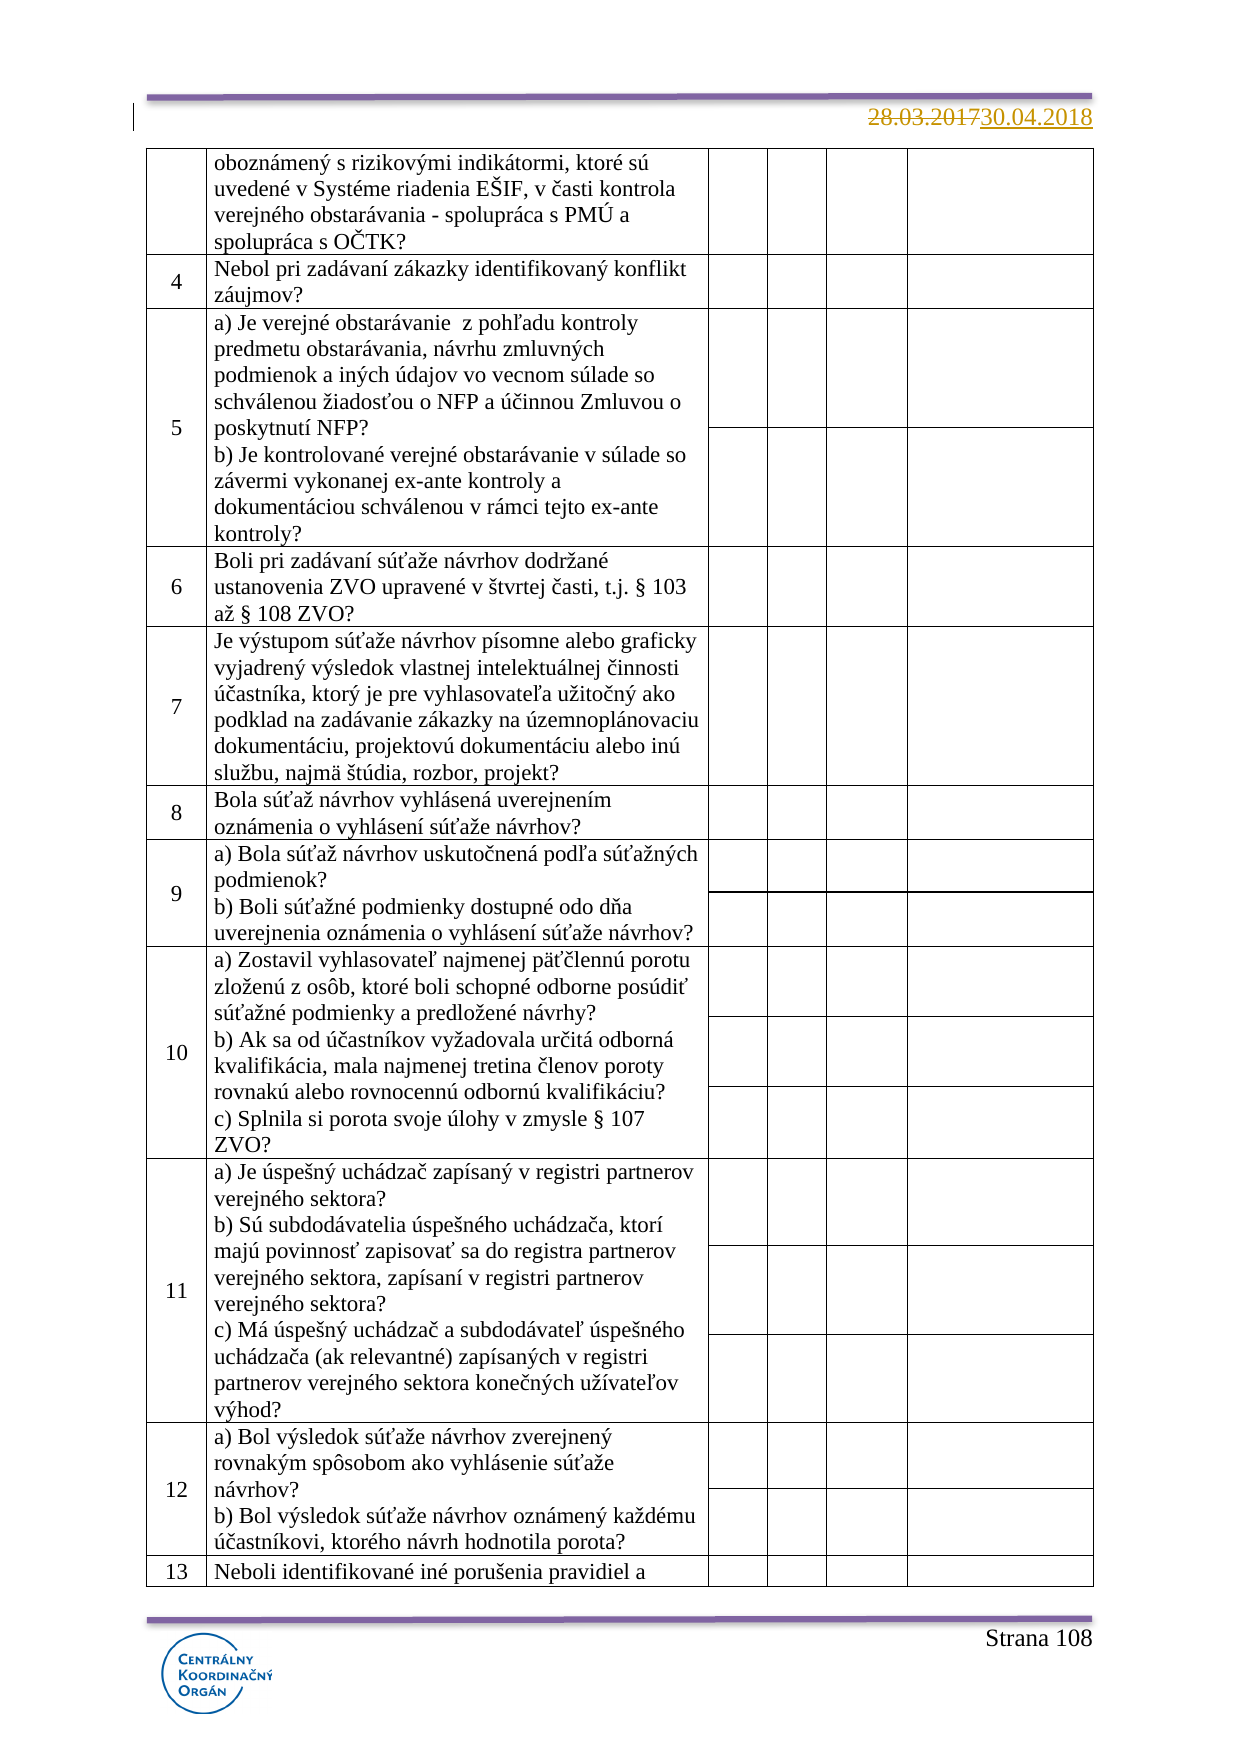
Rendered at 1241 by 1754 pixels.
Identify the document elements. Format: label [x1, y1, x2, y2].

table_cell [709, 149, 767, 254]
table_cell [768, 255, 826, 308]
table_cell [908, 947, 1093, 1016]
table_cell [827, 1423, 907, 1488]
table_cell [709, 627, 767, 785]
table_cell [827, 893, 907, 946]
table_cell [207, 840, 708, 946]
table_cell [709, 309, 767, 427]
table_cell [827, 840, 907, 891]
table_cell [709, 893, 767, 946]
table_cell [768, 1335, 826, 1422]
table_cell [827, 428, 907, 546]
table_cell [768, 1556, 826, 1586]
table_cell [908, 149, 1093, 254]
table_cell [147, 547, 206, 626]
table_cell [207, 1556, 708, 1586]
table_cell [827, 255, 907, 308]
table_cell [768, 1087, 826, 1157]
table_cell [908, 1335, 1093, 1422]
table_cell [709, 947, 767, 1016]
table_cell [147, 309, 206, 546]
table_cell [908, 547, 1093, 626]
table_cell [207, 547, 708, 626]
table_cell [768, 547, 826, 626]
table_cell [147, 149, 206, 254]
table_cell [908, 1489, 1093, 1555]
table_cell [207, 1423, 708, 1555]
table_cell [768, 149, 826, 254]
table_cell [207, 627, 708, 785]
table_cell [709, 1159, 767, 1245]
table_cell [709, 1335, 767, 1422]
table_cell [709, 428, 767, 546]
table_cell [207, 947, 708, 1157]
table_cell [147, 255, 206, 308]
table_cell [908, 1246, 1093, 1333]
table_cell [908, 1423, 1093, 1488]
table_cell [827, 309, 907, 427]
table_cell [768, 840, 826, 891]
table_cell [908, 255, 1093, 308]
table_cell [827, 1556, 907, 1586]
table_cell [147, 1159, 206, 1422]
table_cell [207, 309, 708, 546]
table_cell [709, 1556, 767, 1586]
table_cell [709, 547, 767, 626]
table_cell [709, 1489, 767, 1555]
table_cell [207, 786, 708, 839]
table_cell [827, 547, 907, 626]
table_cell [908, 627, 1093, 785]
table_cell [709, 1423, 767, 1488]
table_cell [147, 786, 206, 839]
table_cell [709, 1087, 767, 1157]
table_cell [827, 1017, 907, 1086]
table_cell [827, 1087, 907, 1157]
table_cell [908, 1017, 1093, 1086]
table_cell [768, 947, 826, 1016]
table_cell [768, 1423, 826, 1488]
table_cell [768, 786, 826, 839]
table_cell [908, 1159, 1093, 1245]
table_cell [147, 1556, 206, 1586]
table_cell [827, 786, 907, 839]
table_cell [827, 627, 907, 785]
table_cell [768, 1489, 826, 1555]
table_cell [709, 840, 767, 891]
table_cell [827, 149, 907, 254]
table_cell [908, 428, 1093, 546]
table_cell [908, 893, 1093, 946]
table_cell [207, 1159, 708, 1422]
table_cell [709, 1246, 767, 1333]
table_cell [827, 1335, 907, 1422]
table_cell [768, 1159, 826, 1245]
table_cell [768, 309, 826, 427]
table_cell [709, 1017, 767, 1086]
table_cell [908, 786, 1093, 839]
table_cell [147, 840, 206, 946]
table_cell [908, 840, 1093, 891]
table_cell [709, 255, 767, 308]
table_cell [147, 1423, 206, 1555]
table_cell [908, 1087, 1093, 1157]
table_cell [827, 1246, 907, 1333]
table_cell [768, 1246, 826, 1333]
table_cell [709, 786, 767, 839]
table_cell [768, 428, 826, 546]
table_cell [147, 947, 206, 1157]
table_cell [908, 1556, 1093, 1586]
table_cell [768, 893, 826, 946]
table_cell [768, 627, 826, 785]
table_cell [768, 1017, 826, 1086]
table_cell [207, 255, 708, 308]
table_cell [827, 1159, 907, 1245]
picture [159, 1631, 272, 1713]
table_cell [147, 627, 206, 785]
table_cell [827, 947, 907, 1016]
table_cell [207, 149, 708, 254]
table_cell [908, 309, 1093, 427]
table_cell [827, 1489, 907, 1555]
